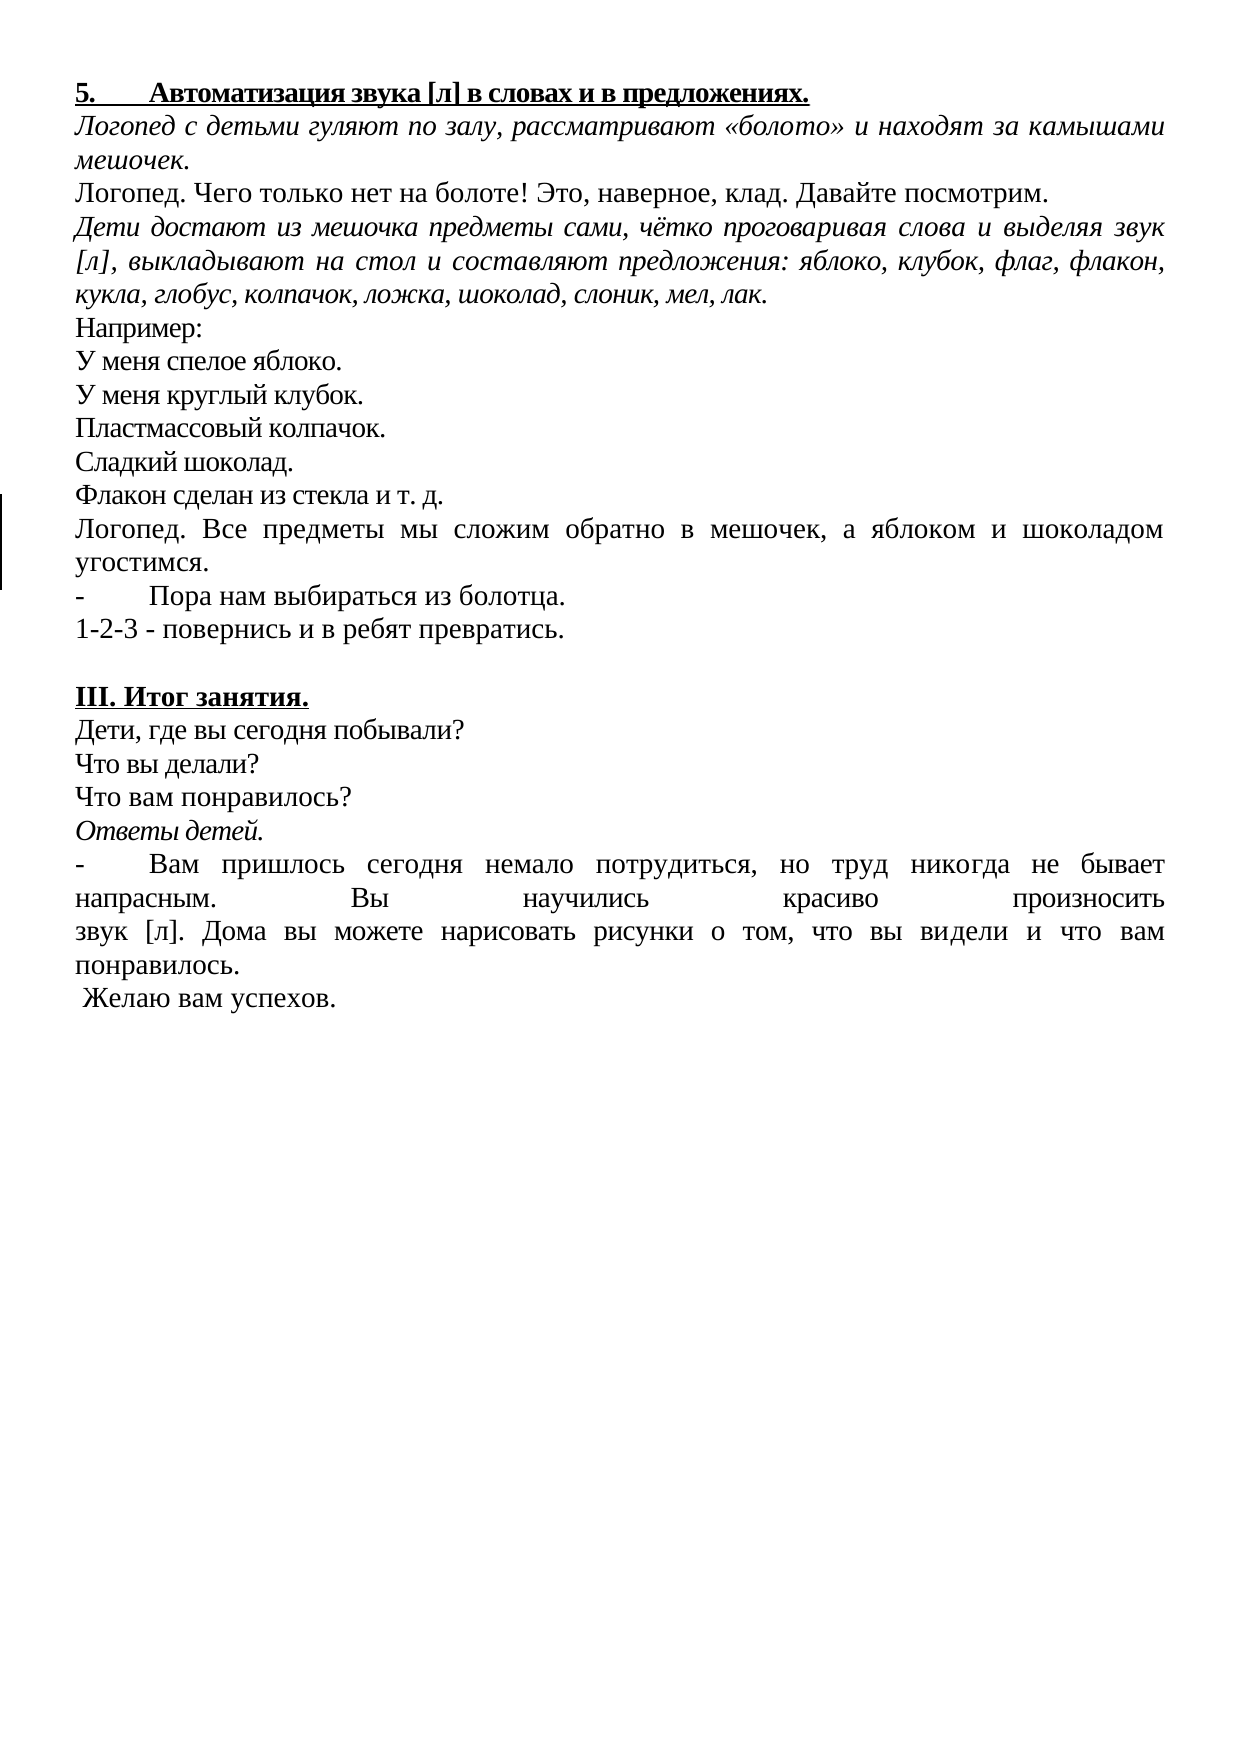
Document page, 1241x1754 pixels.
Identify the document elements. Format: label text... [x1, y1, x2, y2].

text - Вам пришлось сегодня немало потрудиться, но труд никогда не бывает напрасным. Вы научились красиво произносить звук [л]. Дома вы можете нарисовать рисунки о том, что вы видели и что вам понравилось. [75, 846, 1165, 981]
text - Пора нам выбираться из болотца. [75, 578, 1165, 612]
text Флакон сделан из стекла и т. д. [75, 477, 1165, 511]
text 1-2-3 - повернись и в ребят превратись. [75, 612, 1165, 645]
text Пластмассовый колпачок. [75, 410, 1165, 444]
text Ответы детей. [75, 813, 1165, 846]
text Например: [75, 310, 1165, 343]
text Что вы делали? [75, 746, 1165, 779]
text У меня спелое яблоко. [75, 343, 1165, 377]
text Желаю вам успехов. [75, 981, 1165, 1014]
text Логопед. Чего только нет на болоте! Это, наверное, клад. Давайте посмотрим. [75, 176, 1165, 209]
text У меня круглый клубок. [75, 377, 1165, 410]
text Что вам понравилось? [75, 779, 1165, 813]
text Дети, где вы сегодня побывали? [75, 712, 1165, 746]
text Сладкий шоколад. [75, 444, 1165, 477]
text 5. Автоматизация звука [л] в словах и в предложениях. [75, 75, 1165, 108]
text III. Итог занятия. [75, 679, 1165, 712]
text Логопед. Все предметы мы сложим обратно в мешочек, а яблоком и шоколадом угостимся. [75, 511, 1165, 578]
text Дети достают из мешочка предметы сами, чётко проговаривая слова и выделяя звук [л], выкладывают на стол и составляют предложения: яблоко, клубок, флаг, флакон, кукла, глобус, колпачок, ложка, шоколад, слоник, мел, лак. [75, 209, 1165, 310]
text Логопед с детьми гуляют по залу, рассматривают «болото» и находят за камышами мешочек. [75, 108, 1165, 176]
